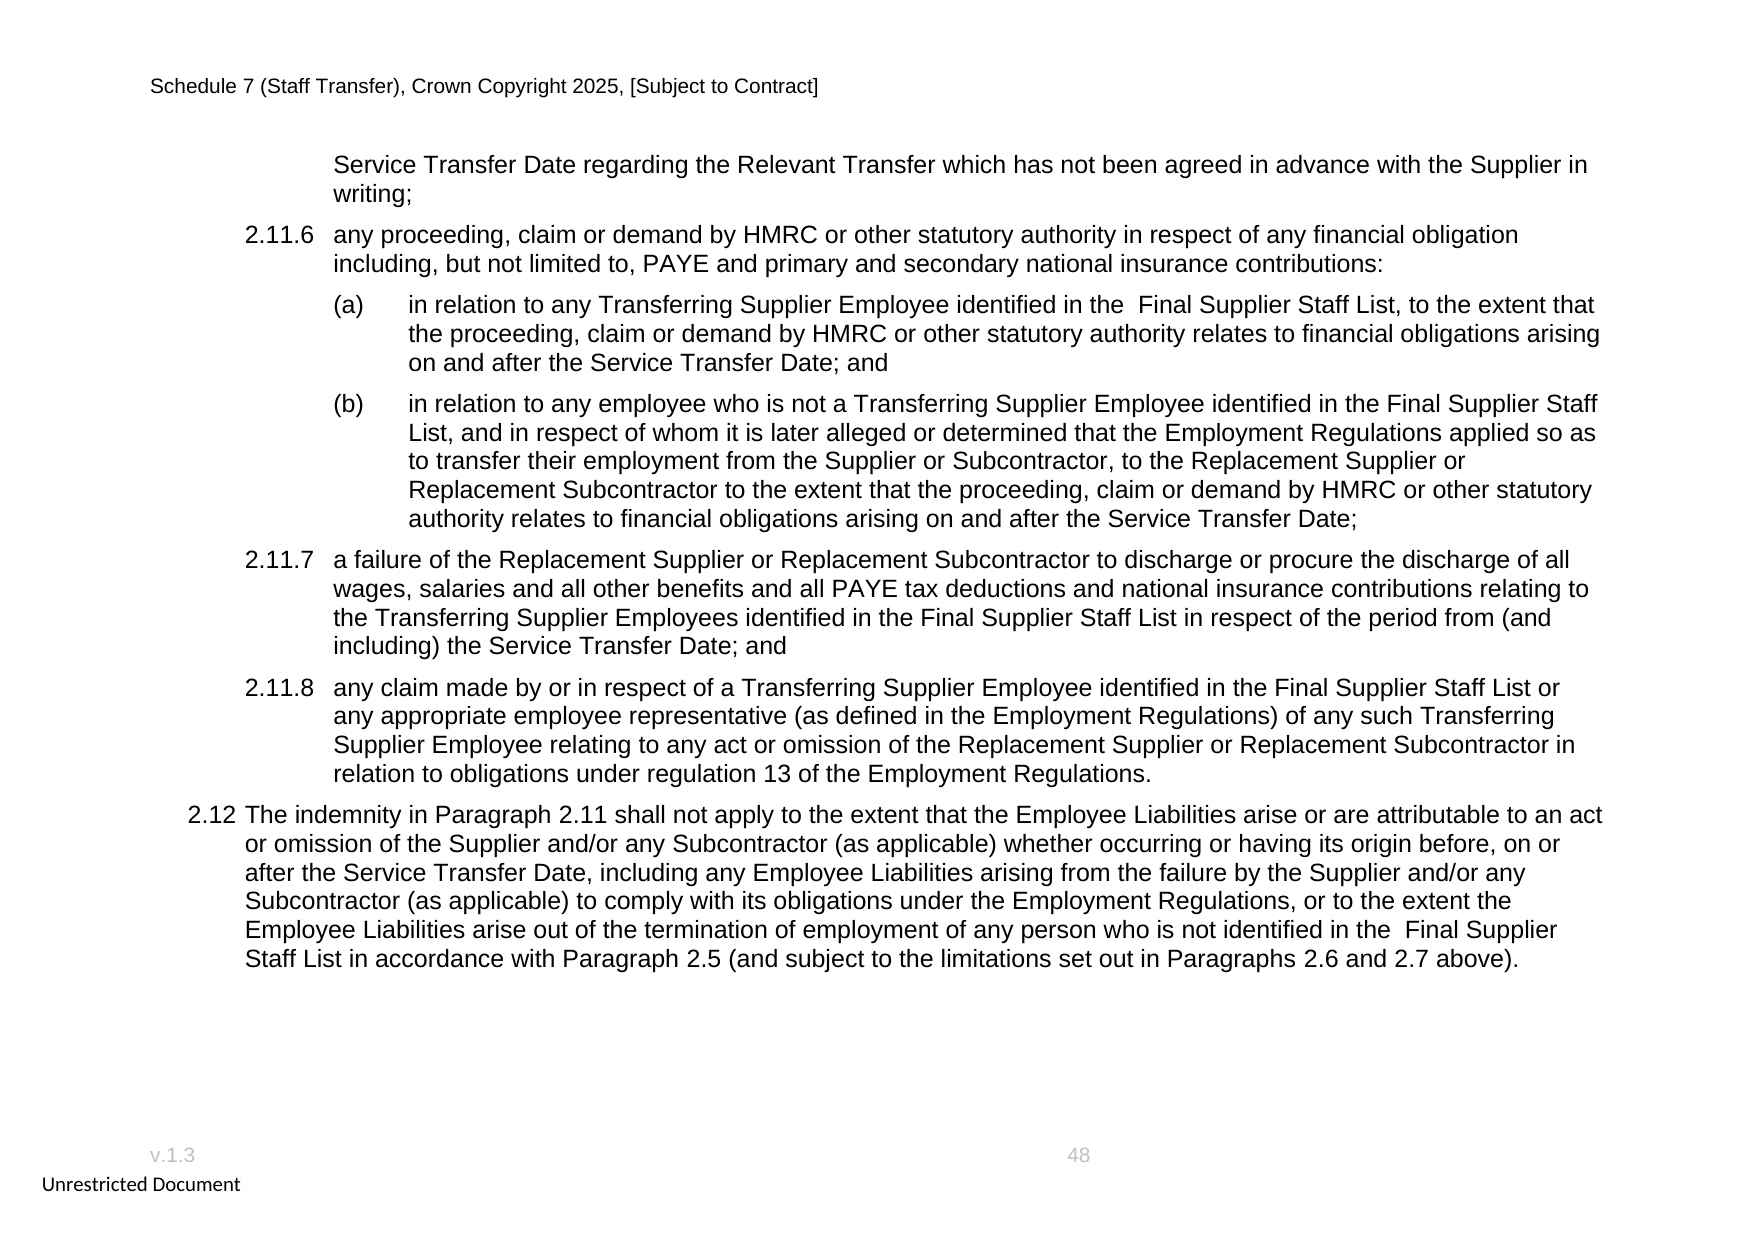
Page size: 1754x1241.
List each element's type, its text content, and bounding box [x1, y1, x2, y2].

text in relation to any Transferring Supplier Employee identified in the Final Supplier Staff List, to the extent that the proceeding, claim or demand by HMRC or other statutory authority relates to financial obligations arising on and after the Service Transfer Date; and [333, 290, 1604, 376]
text any claim made by or in respect of a Transferring Supplier Employee identified in the Final Supplier Staff List or any appropriate employee representative (as defined in the Employment Regulations) of any such Transferring Supplier Employee relating to any act or omission of the Replacement Supplier or Replacement Subcontractor in relation to obligations under regulation 13 of the Employment Regulations. [244, 672, 1604, 787]
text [244, 150, 1604, 207]
text The indemnity in Paragraph 2.11 shall not apply to the extent that the Employee Liabilities arise or are attributable to an act or omission of the Supplier and/or any Subcontractor (as applicable) whether occurring or having its origin before, on or after the Service Transfer Date, including any Employee Liabilities arising from the failure by the Supplier and/or any Subcontractor (as applicable) to comply with its obligations under the Employment Regulations, or to the extent the Employee Liabilities arise out of the termination of employment of any person who is not identified in the Final Supplier Staff List in accordance with Paragraph 2.5 (and subject to the limitations set out in Paragraphs 2.6 and 2.7 above). [187, 800, 1604, 972]
text a failure of the Replacement Supplier or Replacement Subcontractor to discharge or procure the discharge of all wages, salaries and all other benefits and all PAYE tax deductions and national insurance contributions relating to the Transferring Supplier Employees identified in the Final Supplier Staff List in respect of the period from (and including) the Service Transfer Date; and [244, 545, 1604, 660]
text any proceeding, claim or demand by HMRC or other statutory authority in respect of any financial obligation including, but not limited to, PAYE and primary and secondary national insurance contributions: [244, 220, 1604, 277]
text in relation to any employee who is not a Transferring Supplier Employee identified in the Final Supplier Staff List, and in respect of whom it is later alleged or determined that the Employment Regulations applied so as to transfer their employment from the Supplier or Subcontractor, to the Replacement Supplier or Replacement Subcontractor to the extent that the proceeding, claim or demand by HMRC or other statutory authority relates to financial obligations arising on and after the Service Transfer Date; [333, 389, 1604, 532]
